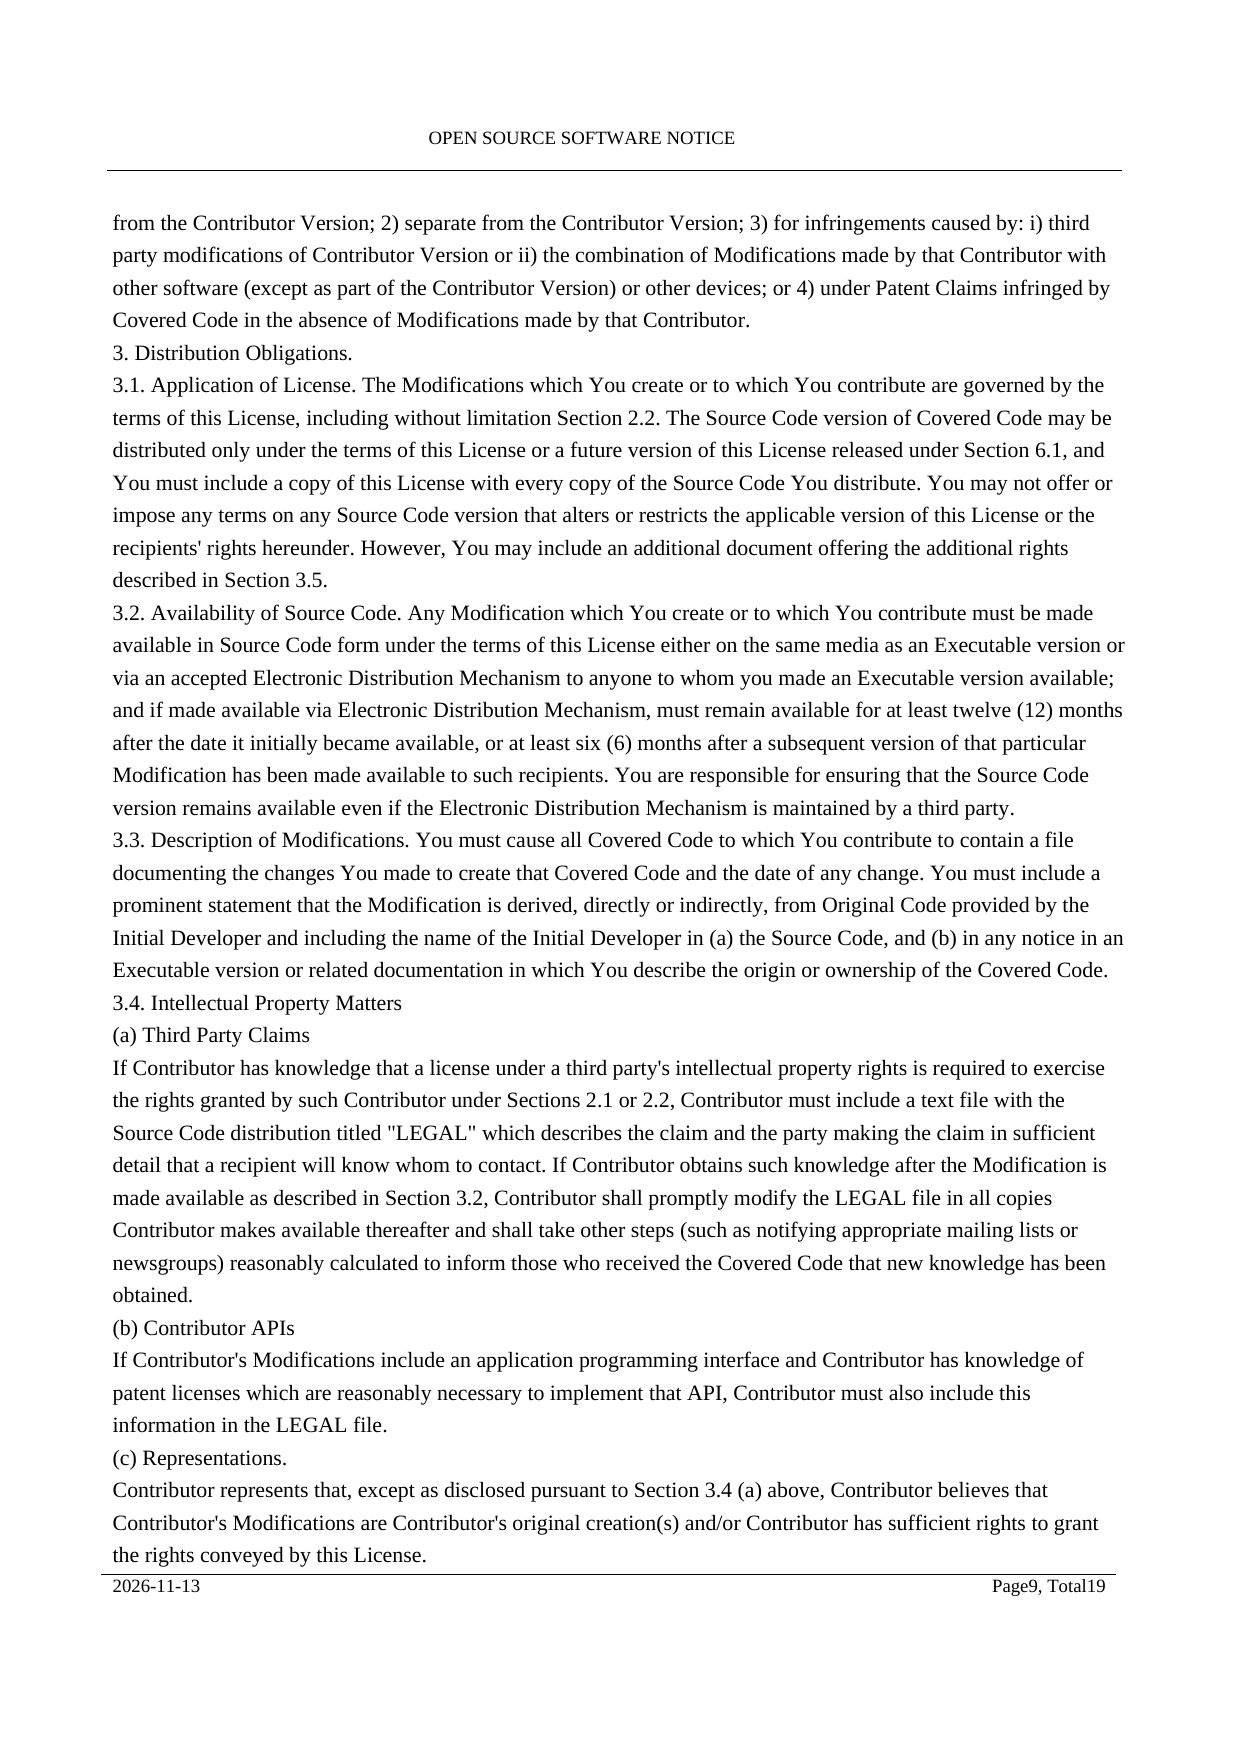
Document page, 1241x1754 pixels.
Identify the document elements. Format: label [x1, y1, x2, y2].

text [112, 206, 1128, 1571]
